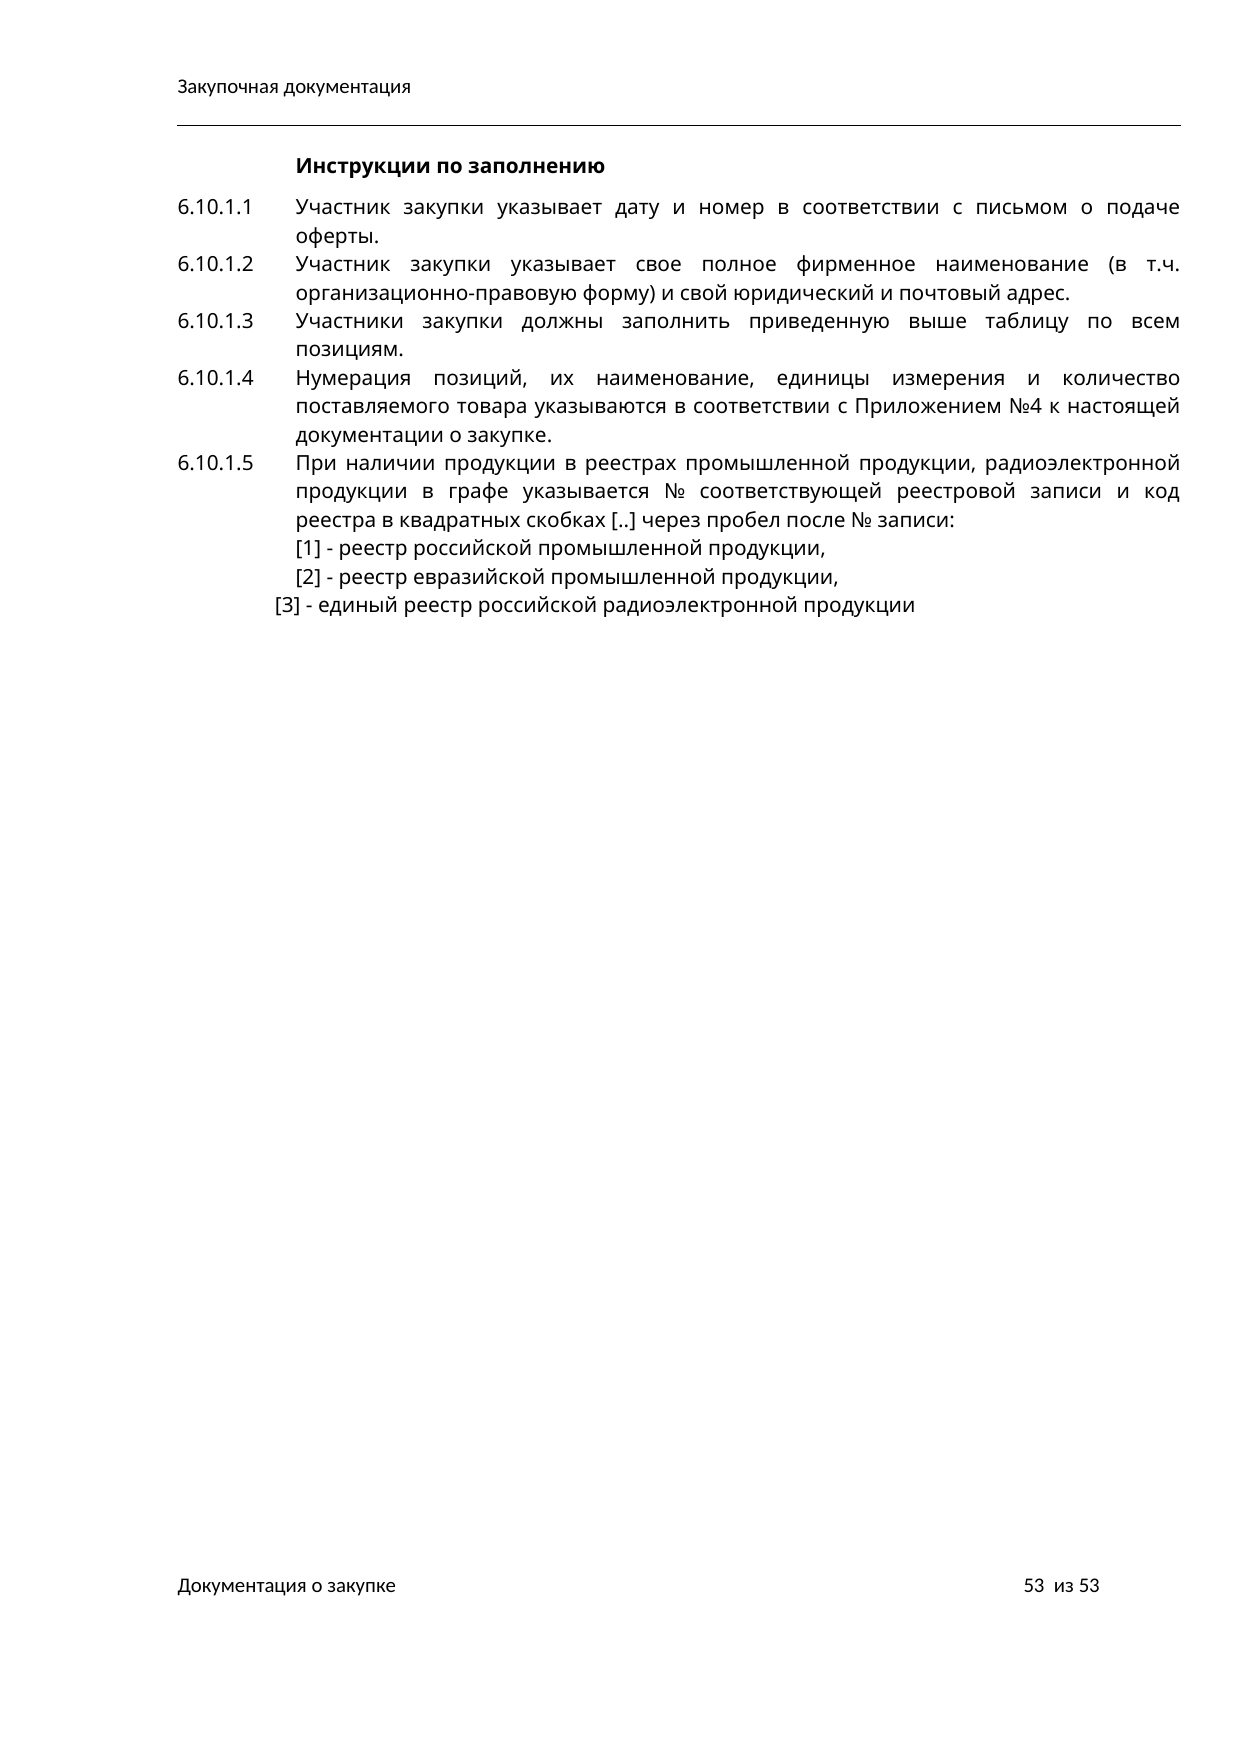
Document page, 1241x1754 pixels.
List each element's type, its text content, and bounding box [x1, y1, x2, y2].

list Участник закупки указывает свое полное фирменное наименование (в т.ч. организационно-правовую форму) и свой юридический и почтовый адрес. [177, 249, 1181, 306]
text [3] - единый реестр российской радиоэлектронной продукции [177, 590, 1181, 619]
list При наличии продукции в реестрах промышленной продукции, радиоэлектронной продукции в графе указывается № соответствующей реестровой записи и код реестра в квадратных скобках [..] через пробел после № записи: [177, 448, 1181, 533]
text Инструкции по заполнению [295, 151, 1181, 180]
list Участники закупки должны заполнить приведенную выше таблицу по всем позициям. [177, 306, 1181, 363]
list Нумерация позиций, их наименование, единицы измерения и количество поставляемого товара указываются в соответствии с Приложением №4 к настоящей документации о закупке. [177, 363, 1181, 448]
text [1] - реестр российской промышленной продукции, [295, 533, 1181, 562]
list Участник закупки указывает дату и номер в соответствии с письмом о подаче оферты. [177, 192, 1181, 249]
text [2] - реестр евразийской промышленной продукции, [295, 562, 1181, 590]
